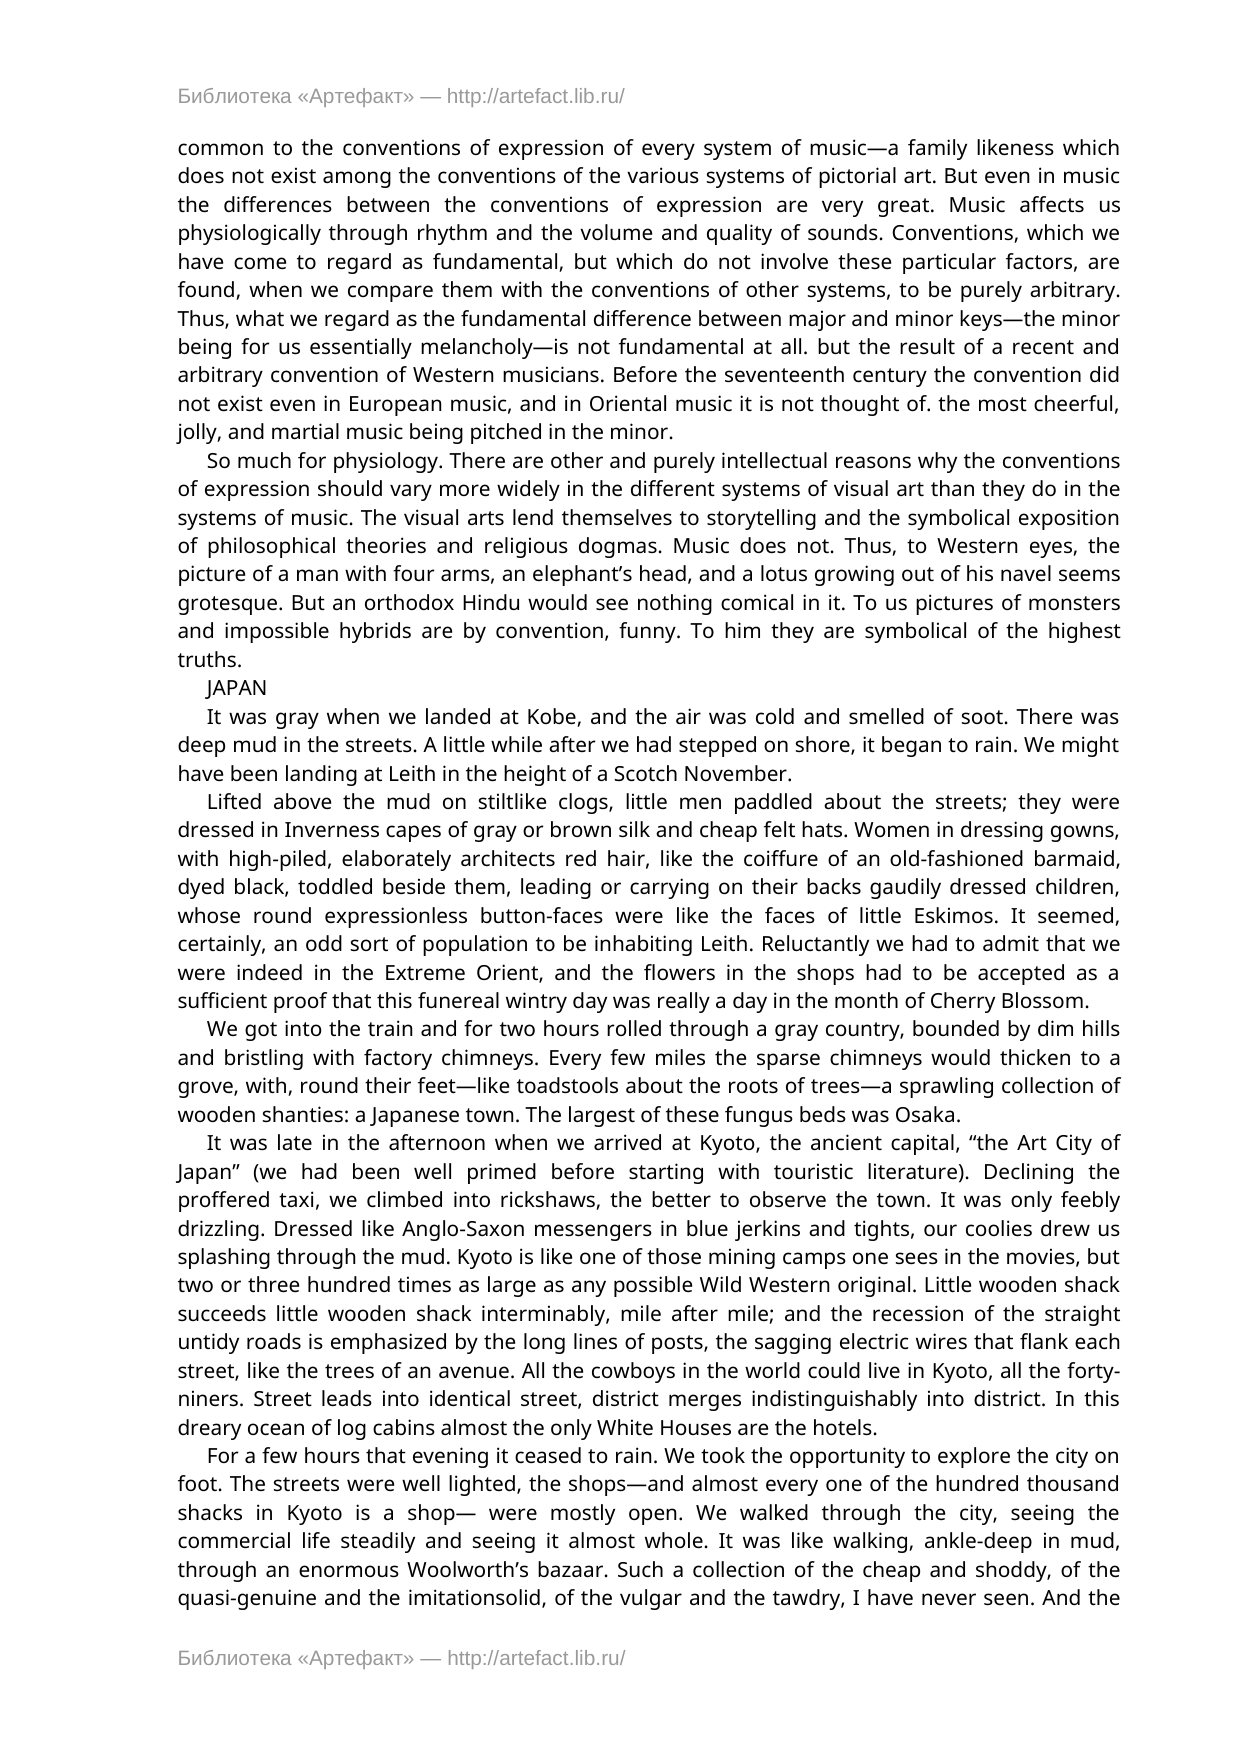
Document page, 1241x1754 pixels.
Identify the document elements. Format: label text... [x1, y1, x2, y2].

text So much for physiology. There are other and purely intellectual reasons why the conventions of expression should vary more widely in the different systems of visual art than they do in the systems of music. The visual arts lend themselves to storytelling and the symbolical exposition of philosophical theories and religious dogmas. Music does not. Thus, to Western eyes, the picture of a man with four arms, an elephant’s head, and a lotus growing out of his navel seems grotesque. But an orthodox Hindu would see nothing comical in it. To us pictures of monsters and impossible hybrids are by convention, funny. To him they are symbolical of the highest truths. [177, 446, 1122, 673]
text It was gray when we landed at Kobe, and the air was cold and smelled of soot. There was deep mud in the streets. A little while after we had stepped on shore, it began to rain. We might have been landing at Leith in the height of a Scotch November. [177, 702, 1122, 787]
text It was late in the afternoon when we arrived at Kyoto, the ancient capital, “the Art City of Japan” (we had been well primed before starting with touristic literature). Declining the proffered taxi, we climbed into rickshaws, the better to observe the town. It was only feebly drizzling. Dressed like Anglo-Saxon messengers in blue jerkins and tights, our coolies drew us splashing through the mud. Kyoto is like one of those mining camps one sees in the movies, but two or three hundred times as large as any possible Wild Western original. Little wooden shack succeeds little wooden shack interminably, mile after mile; and the recession of the straight untidy roads is emphasized by the long lines of posts, the sagging electric wires that flank each street, like the trees of an avenue. All the cowboys in the world could live in Kyoto, all the forty-niners. Street leads into identical street, district merges indistinguishably into district. In this dreary ocean of log cabins almost the only White Houses are the hotels. [177, 1128, 1122, 1441]
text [177, 133, 1122, 446]
text JAPAN [177, 673, 1122, 702]
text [177, 1441, 1122, 1612]
text We got into the train and for two hours rolled through a gray country, bounded by dim hills and bristling with factory chimneys. Every few miles the sparse chimneys would thicken to a grove, with, round their feet—like toadstools about the roots of trees—a sprawling collection of wooden shanties: a Japanese town. The largest of these fungus beds was Osaka. [177, 1014, 1122, 1128]
text Lifted above the mud on stiltlike clogs, little men paddled about the streets; they were dressed in Inverness capes of gray or brown silk and cheap felt hats. Women in dressing gowns, with high-piled, elaborately architects red hair, like the coiffure of an old-fashioned barmaid, dyed black, toddled beside them, leading or carrying on their backs gaudily dressed children, whose round expressionless button-faces were like the faces of little Eskimos. It seemed, certainly, an odd sort of population to be inhabiting Leith. Reluctantly we had to admit that we were indeed in the Extreme Orient, and the flowers in the shops had to be accepted as a sufficient proof that this funereal wintry day was really a day in the month of Cherry Blossom. [177, 787, 1122, 1014]
